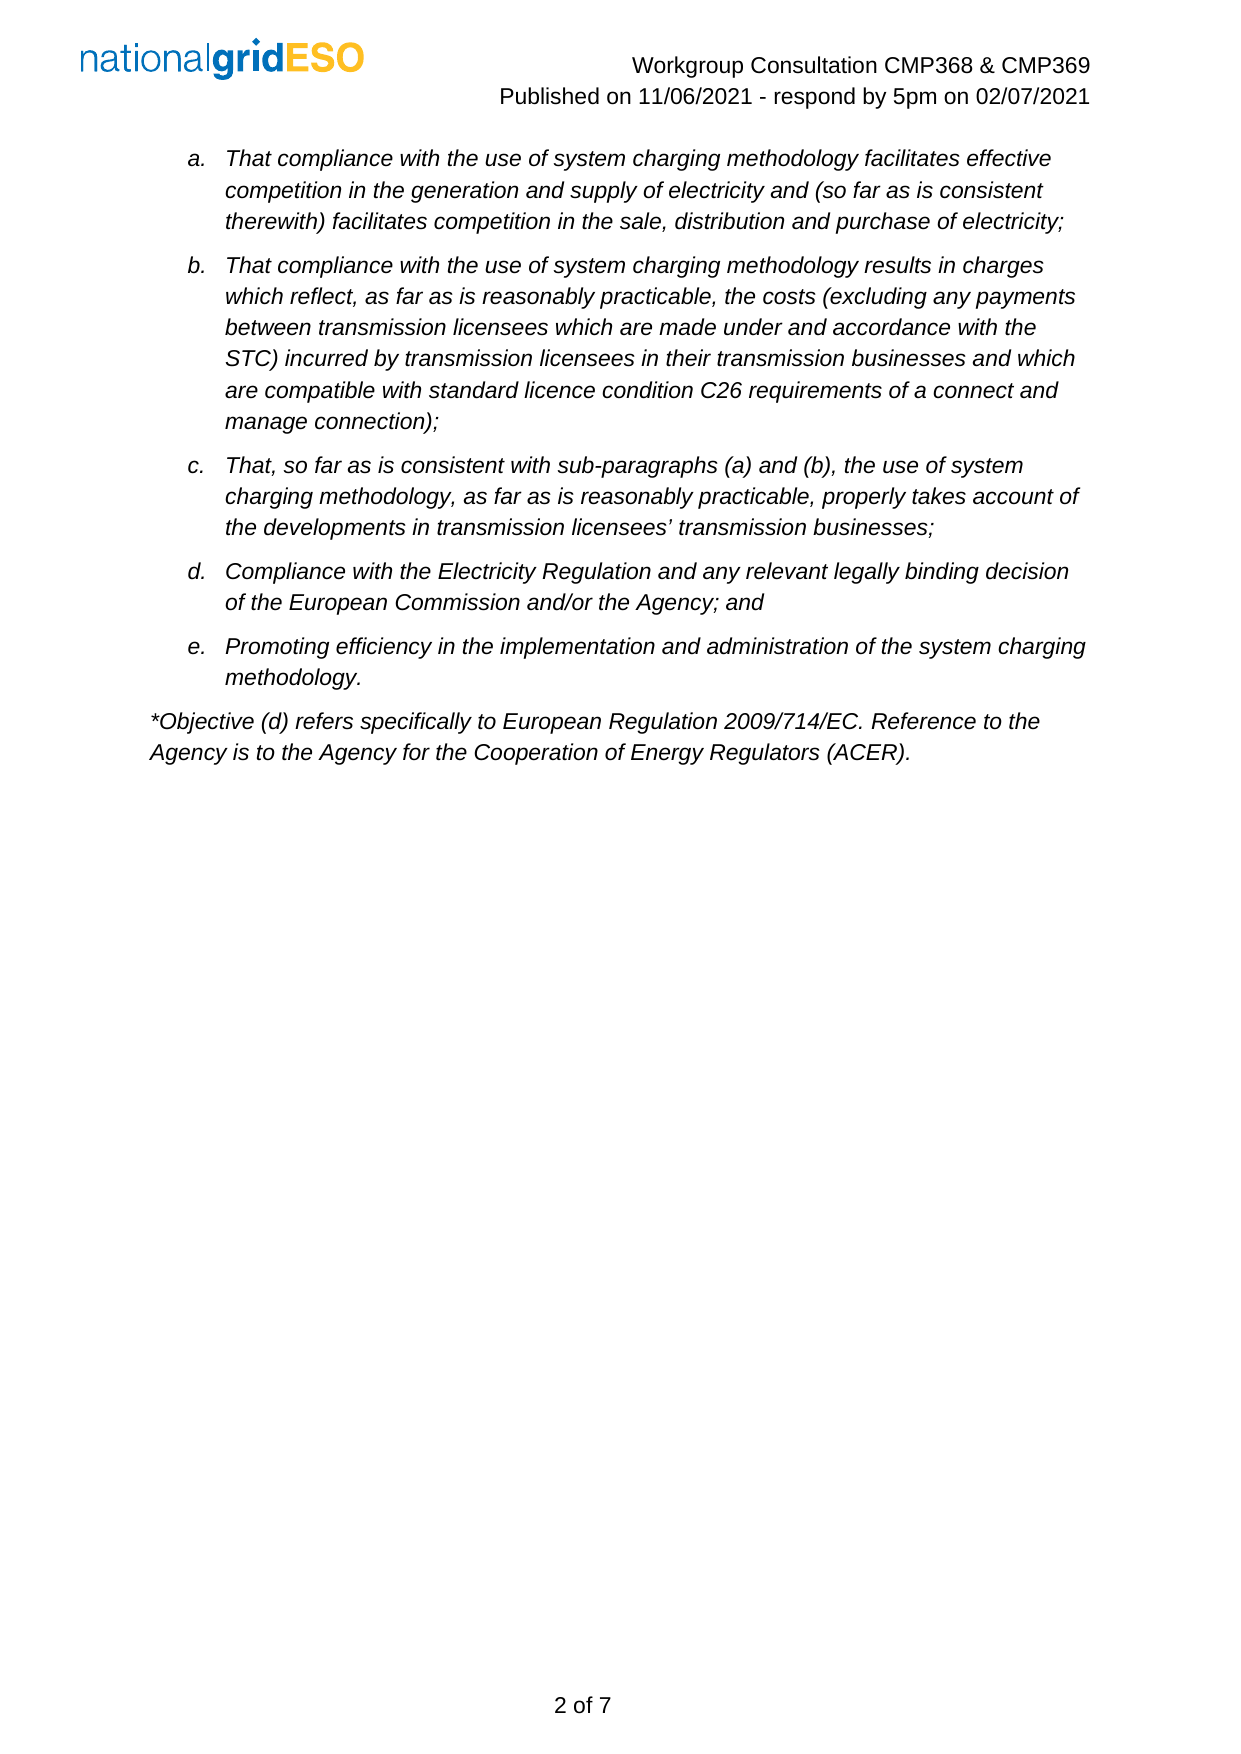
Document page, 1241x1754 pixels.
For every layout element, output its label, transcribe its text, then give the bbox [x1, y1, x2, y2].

list That, so far as is consistent with sub-paragraphs (a) and (b), the use of system charging methodology, as far as is reasonably practicable, properly takes account of the developments in transmission licensees’ transmission businesses; [187, 447, 1090, 540]
text *Objective (d) refers specifically to European Regulation 2009/714/EC. Reference to the Agency is to the Agency for the Cooperation of Energy Regulators (ACER). [150, 703, 1090, 765]
list That compliance with the use of system charging methodology facilitates effective competition in the generation and supply of electricity and (so far as is consistent therewith) facilitates competition in the sale, distribution and purchase of electricity; [187, 140, 1090, 234]
list Compliance with the Electricity Regulation and any relevant legally binding decision of the European Commission and/or the Agency; and [187, 553, 1090, 615]
list Promoting efficiency in the implementation and administration of the system charging methodology. [187, 628, 1090, 690]
list That compliance with the use of system charging methodology results in charges which reflect, as far as is reasonably practicable, the costs (excluding any payments between transmission licensees which are made under and accordance with the STC) incurred by transmission licensees in their transmission businesses and which are compatible with standard licence condition C26 requirements of a connect and manage connection); [187, 247, 1090, 434]
